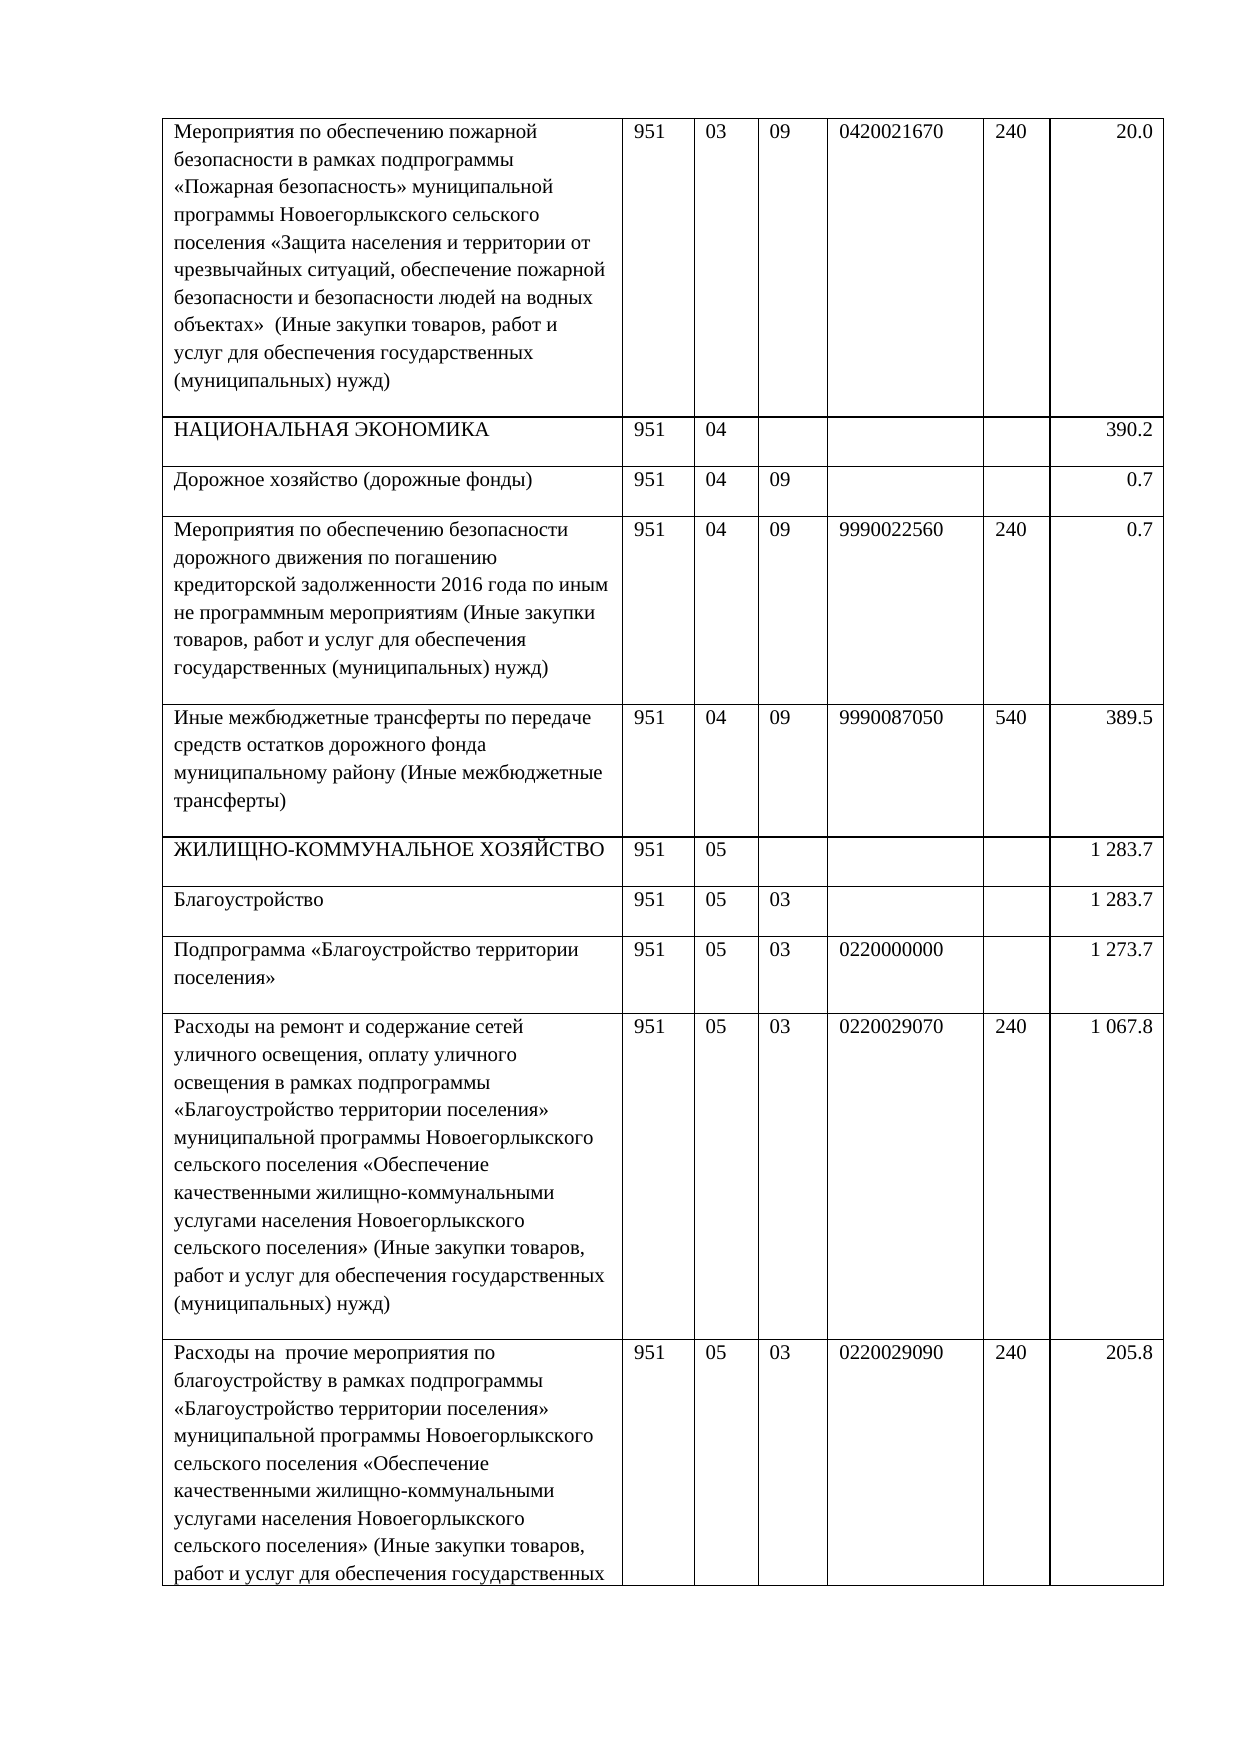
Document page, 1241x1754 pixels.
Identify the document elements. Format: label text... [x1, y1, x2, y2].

table_cell 205.8 [1051, 1340, 1163, 1585]
table_cell 05 [695, 838, 758, 886]
table_cell 951 [623, 517, 694, 704]
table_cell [163, 1340, 622, 1585]
table_cell [759, 838, 827, 886]
table_cell 0220029090 [828, 1340, 983, 1585]
table_cell 04 [695, 705, 758, 836]
table_cell 04 [695, 517, 758, 704]
table_cell 09 [759, 119, 827, 416]
table_cell 0.7 [1051, 517, 1163, 704]
table_cell 9990087050 [828, 705, 983, 836]
table_cell 240 [984, 1340, 1049, 1585]
table_cell 951 [623, 1014, 694, 1339]
table_cell 09 [759, 517, 827, 704]
table_cell 05 [695, 887, 758, 936]
table_cell 05 [695, 937, 758, 1013]
table_cell 240 [984, 1014, 1049, 1339]
table_cell 9990022560 [828, 517, 983, 704]
table_cell 03 [759, 1014, 827, 1339]
table_cell [759, 418, 827, 466]
table_cell [828, 838, 983, 886]
table_cell 240 [984, 119, 1049, 416]
table_cell 03 [759, 887, 827, 936]
table_cell 09 [759, 467, 827, 516]
table_cell 0220000000 [828, 937, 983, 1013]
table_cell [828, 418, 983, 466]
table_cell 951 [623, 1340, 694, 1585]
table_cell Дорожное хозяйство (дорожные фонды) [163, 467, 622, 516]
table_cell [828, 467, 983, 516]
table_cell [828, 887, 983, 936]
table_cell 951 [623, 418, 694, 466]
table_cell 04 [695, 467, 758, 516]
table_cell Мероприятия по обеспечению безопасности дорожного движения по погашению кредиторской задолженности 2016 года по иным не программным мероприятиям (Иные закупки товаров, работ и услуг для обеспечения государственных (муниципальных) нужд) [163, 517, 622, 704]
table_cell Расходы на ремонт и содержание сетей уличного освещения, оплату уличного освещения в рамках подпрограммы «Благоустройство территории поселения» муниципальной программы Новоегорлыкского сельского поселения «Обеспечение качественными жилищно-коммунальными услугами населения Новоегорлыкского сельского поселения» (Иные закупки товаров, работ и услуг для обеспечения государственных (муниципальных) нужд) [163, 1014, 622, 1339]
table_cell 03 [759, 937, 827, 1013]
table_cell 1 283.7 [1051, 887, 1163, 936]
table_cell 1 273.7 [1051, 937, 1163, 1013]
table_cell 389.5 [1051, 705, 1163, 836]
table_cell [984, 418, 1049, 466]
table_cell 20.0 [1051, 119, 1163, 416]
table_cell ЖИЛИЩНО-КОММУНАЛЬНОЕ ХОЗЯЙСТВО [163, 838, 622, 886]
table_cell 951 [623, 887, 694, 936]
table_cell 240 [984, 517, 1049, 704]
table_cell НАЦИОНАЛЬНАЯ ЭКОНОМИКА [163, 418, 622, 466]
table_cell [984, 838, 1049, 886]
table_cell 03 [695, 119, 758, 416]
table_cell 05 [695, 1340, 758, 1585]
table_cell 1 283.7 [1051, 838, 1163, 886]
table_cell 390.2 [1051, 418, 1163, 466]
table_cell Иные межбюджетные трансферты по передаче средств остатков дорожного фонда муниципальному району (Иные межбюджетные трансферты) [163, 705, 622, 836]
table_cell 09 [759, 705, 827, 836]
table_cell 951 [623, 467, 694, 516]
table_cell 951 [623, 937, 694, 1013]
table_cell 1 067.8 [1051, 1014, 1163, 1339]
table_cell 04 [695, 418, 758, 466]
table_cell Благоустройство [163, 887, 622, 936]
table_cell 0.7 [1051, 467, 1163, 516]
table_cell Подпрограмма «Благоустройство территории поселения» [163, 937, 622, 1013]
table_cell Мероприятия по обеспечению пожарной безопасности в рамках подпрограммы «Пожарная безопасность» муниципальной программы Новоегорлыкского сельского поселения «Защита населения и территории от чрезвычайных ситуаций, обеспечение пожарной безопасности и безопасности людей на водных объектах» (Иные закупки товаров, работ и услуг для обеспечения государственных (муниципальных) нужд) [163, 119, 622, 416]
table_cell 951 [623, 705, 694, 836]
table_cell [984, 467, 1049, 516]
table_cell 951 [623, 838, 694, 886]
table_cell 0220029070 [828, 1014, 983, 1339]
table_cell [984, 937, 1049, 1013]
table_cell 540 [984, 705, 1049, 836]
table_cell 05 [695, 1014, 758, 1339]
table_cell 0420021670 [828, 119, 983, 416]
table_cell 03 [759, 1340, 827, 1585]
table_cell [984, 887, 1049, 936]
table_cell 951 [623, 119, 694, 416]
